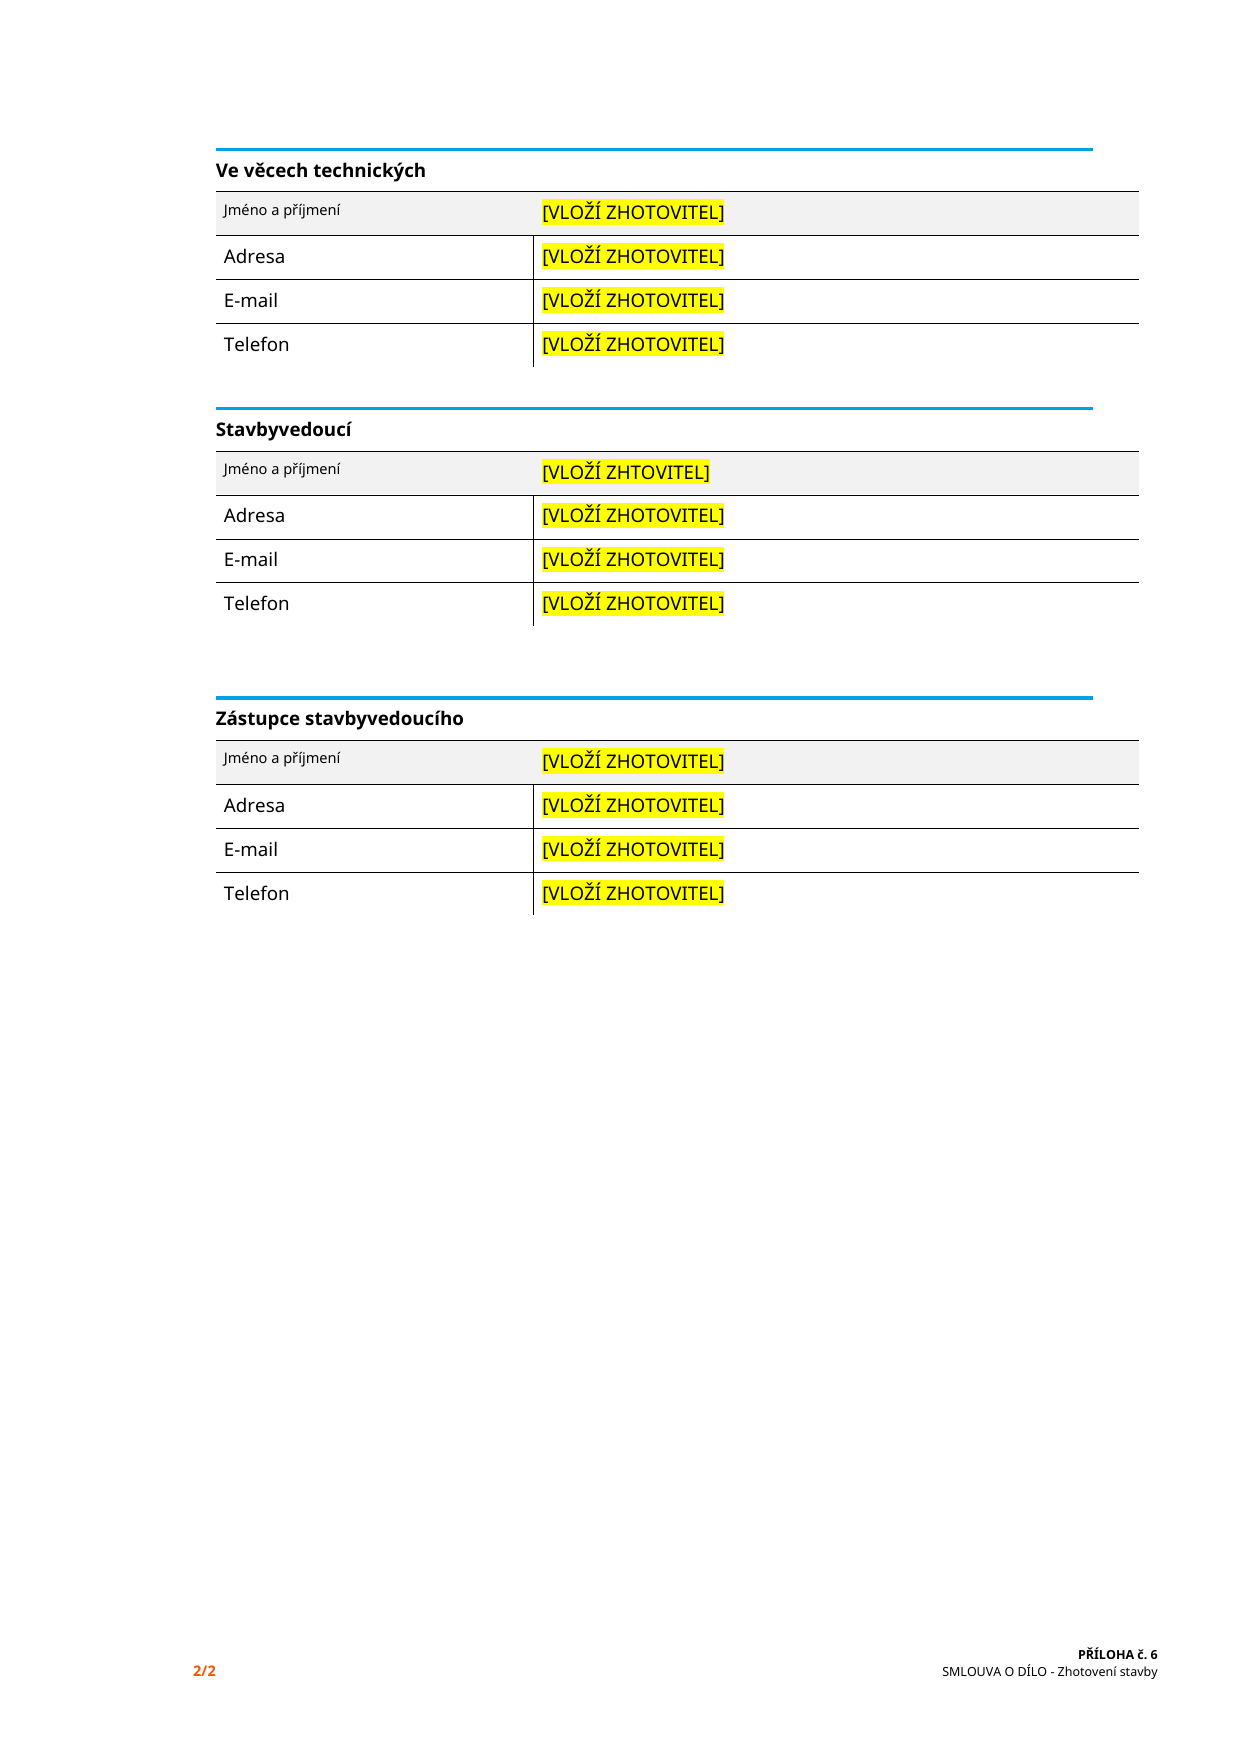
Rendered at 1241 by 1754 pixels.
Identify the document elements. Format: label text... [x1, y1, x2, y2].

table_cell Adresa [216, 496, 533, 538]
table_cell Telefon [216, 873, 533, 915]
table_cell [VLOŽÍ ZHOTOVITEL] [534, 324, 1139, 367]
table_cell [VLOŽÍ ZHOTOVITEL] [534, 496, 1139, 538]
text Ve věcech technických [216, 151, 1093, 182]
table_cell Adresa [216, 236, 533, 279]
table_cell Adresa [216, 785, 533, 828]
table_cell Telefon [216, 583, 533, 626]
table_cell [VLOŽÍ ZHOTOVITEL] [534, 280, 1139, 323]
table_cell [VLOŽÍ ZHOTOVITEL] [534, 785, 1139, 828]
table_cell [VLOŽÍ ZHOTOVITEL] [534, 829, 1139, 872]
table_header Jméno a příjmení [216, 452, 534, 494]
table_cell Telefon [216, 324, 533, 367]
text Zástupce stavbyvedoucího [216, 700, 1093, 731]
table_cell [VLOŽÍ ZHOTOVITEL] [534, 583, 1139, 626]
text Stavbyvedoucí [216, 410, 1093, 442]
table_header [VLOŽÍ ZHOTOVITEL] [534, 192, 1139, 235]
table_header Jméno a příjmení [216, 741, 534, 784]
table_cell [VLOŽÍ ZHOTOVITEL] [534, 873, 1139, 915]
table_header [VLOŽÍ ZHTOVITEL] [534, 452, 1139, 494]
table_cell [VLOŽÍ ZHOTOVITEL] [534, 540, 1139, 582]
table_cell E-mail [216, 280, 533, 323]
table_header Jméno a příjmení [216, 192, 534, 235]
table_cell [VLOŽÍ ZHOTOVITEL] [534, 236, 1139, 279]
table_cell E-mail [216, 829, 533, 872]
table_cell E-mail [216, 540, 533, 582]
table_header [VLOŽÍ ZHOTOVITEL] [534, 741, 1139, 784]
